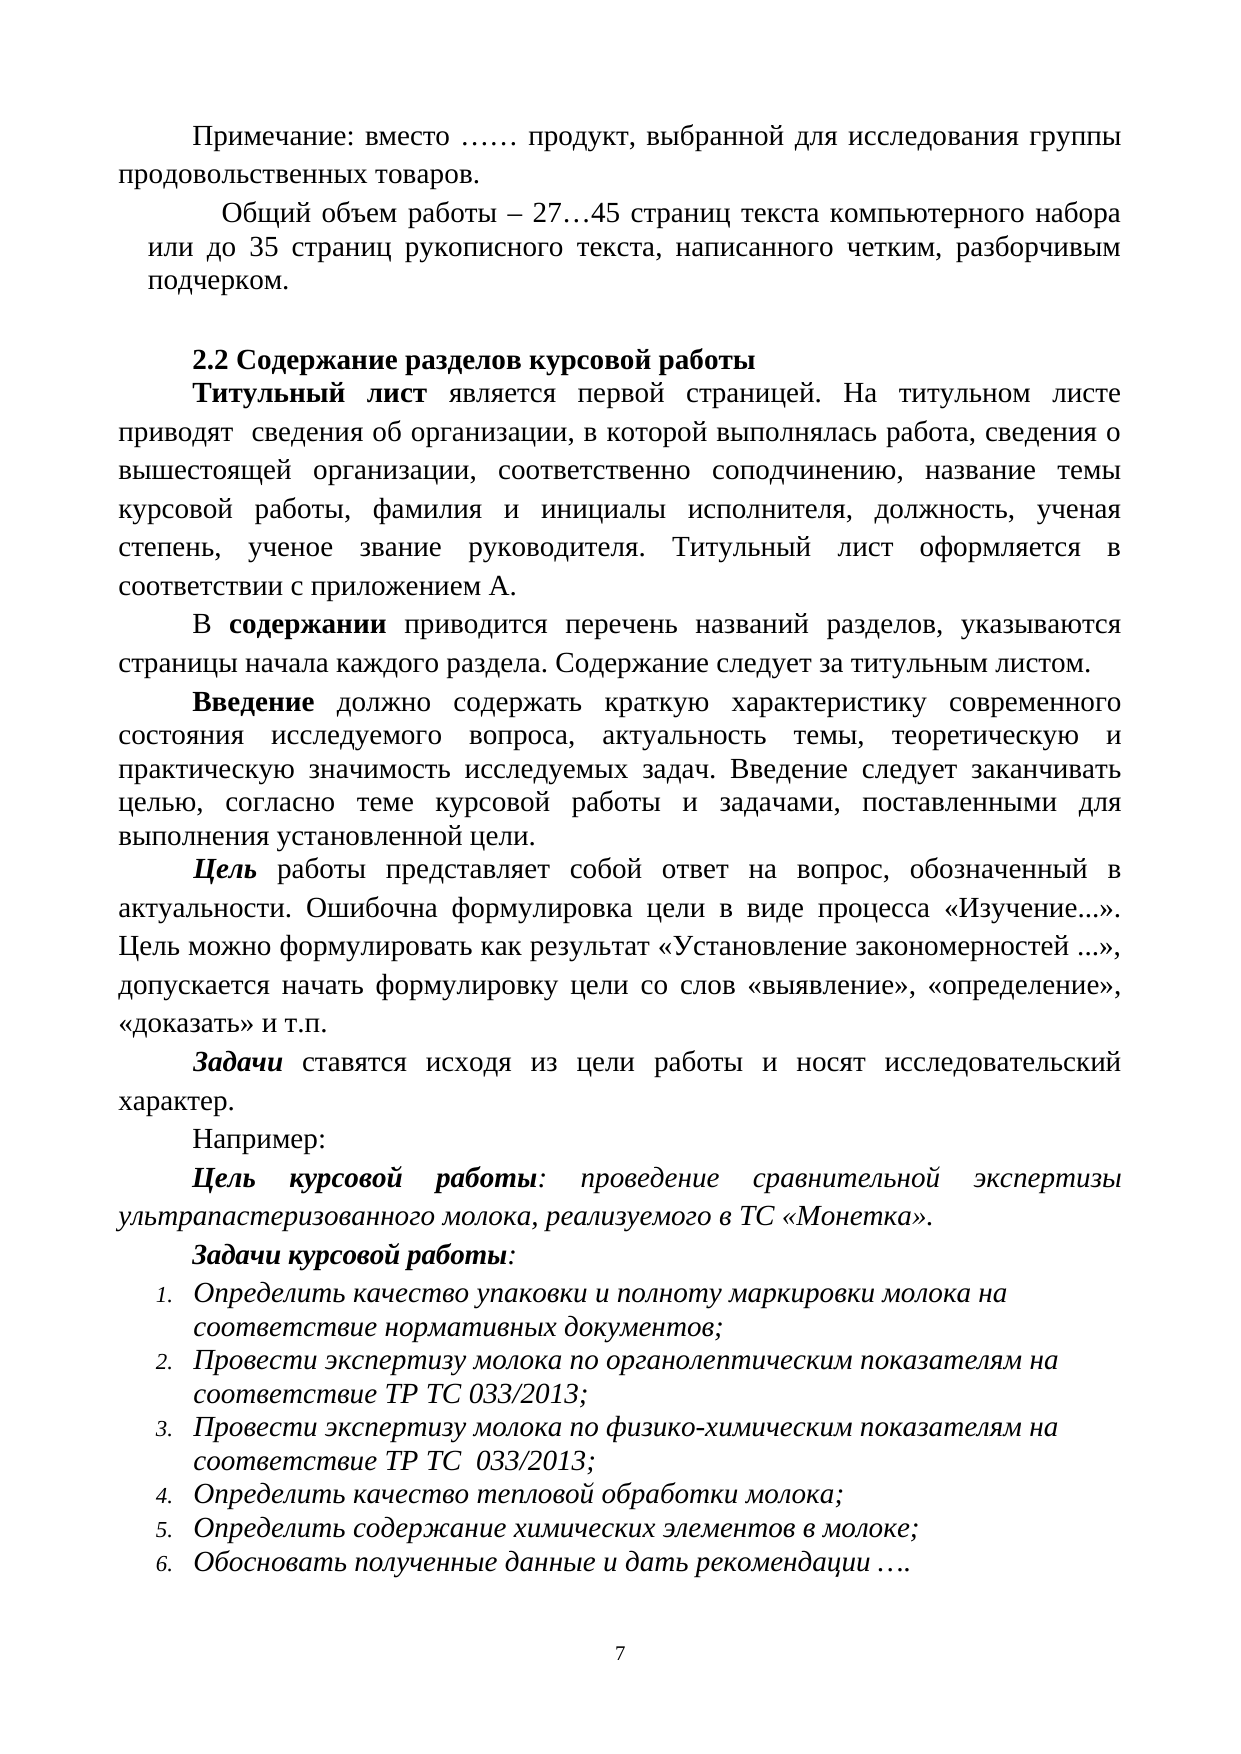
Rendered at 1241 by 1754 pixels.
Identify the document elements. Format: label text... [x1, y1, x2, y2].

list Определить качество тепловой обработки молока; [156, 1477, 1122, 1510]
text Задачи курсовой работы: [118, 1237, 1122, 1270]
list Обосновать полученные данные и дать рекомендации …. [156, 1544, 1122, 1577]
text Задачи ставятся исходя из цели работы и носят исследовательский характер. [118, 1044, 1122, 1116]
list Определить качество упаковки и полноту маркировки молока на соответствие нормативных документов; [156, 1275, 1122, 1342]
text Титульный лист является первой страницей. На титульном листе приводят сведения об организации, в которой выполнялась работа, сведения о вышестоящей организации, соответственно соподчинению, название темы курсовой работы, фамилия и инициалы исполнителя, должность, ученая степень, ученое звание руководителя. Титульный лист оформляется в соответствии с приложением А. [118, 375, 1122, 602]
text Примечание: вместо …… продукт, выбранной для исследования группы продовольственных товаров. [118, 118, 1122, 190]
text Цель работы представляет собой ответ на вопрос, обозначенный в актуальности. Ошибочна формулировка цели в виде процесса «Изучение...». Цель можно формулировать как результат «Установление закономерностей ...», допускается начать формулировку цели со слов «выявление», «определение», «доказать» и т.п. [118, 851, 1122, 1039]
text В содержании приводится перечень названий разделов, указываются страницы начала каждого раздела. Содержание следует за титульным листом. [118, 607, 1122, 679]
list Провести экспертизу молока по физико-химическим показателям на соответствие ТР ТС 033/2013; [156, 1409, 1122, 1477]
list Определить содержание химических элементов в молоке; [156, 1510, 1122, 1544]
text Например: [118, 1121, 1122, 1155]
subtitle 2.2 Содержание разделов курсовой работы [118, 342, 1122, 375]
list Провести экспертизу молока по органолептическим показателям на соответствие ТР ТС 033/2013; [156, 1342, 1122, 1409]
text Цель курсовой работы: проведение сравнительной экспертизы ультрапастеризованного молока, реализуемого в ТС «Монетка». [118, 1160, 1122, 1232]
text Введение должно содержать краткую характеристику современного состояния исследуемого вопроса, актуальность темы, теоретическую и практическую значимость исследуемых задач. Введение следует заканчивать целью, согласно теме курсовой работы и задачами, поставленными для выполнения установленной цели. [118, 684, 1122, 851]
text Общий объем работы – 27…45 страниц текста компьютерного набора или до 35 страниц рукописного текста, написанного четким, разборчивым подчерком. [148, 195, 1122, 296]
